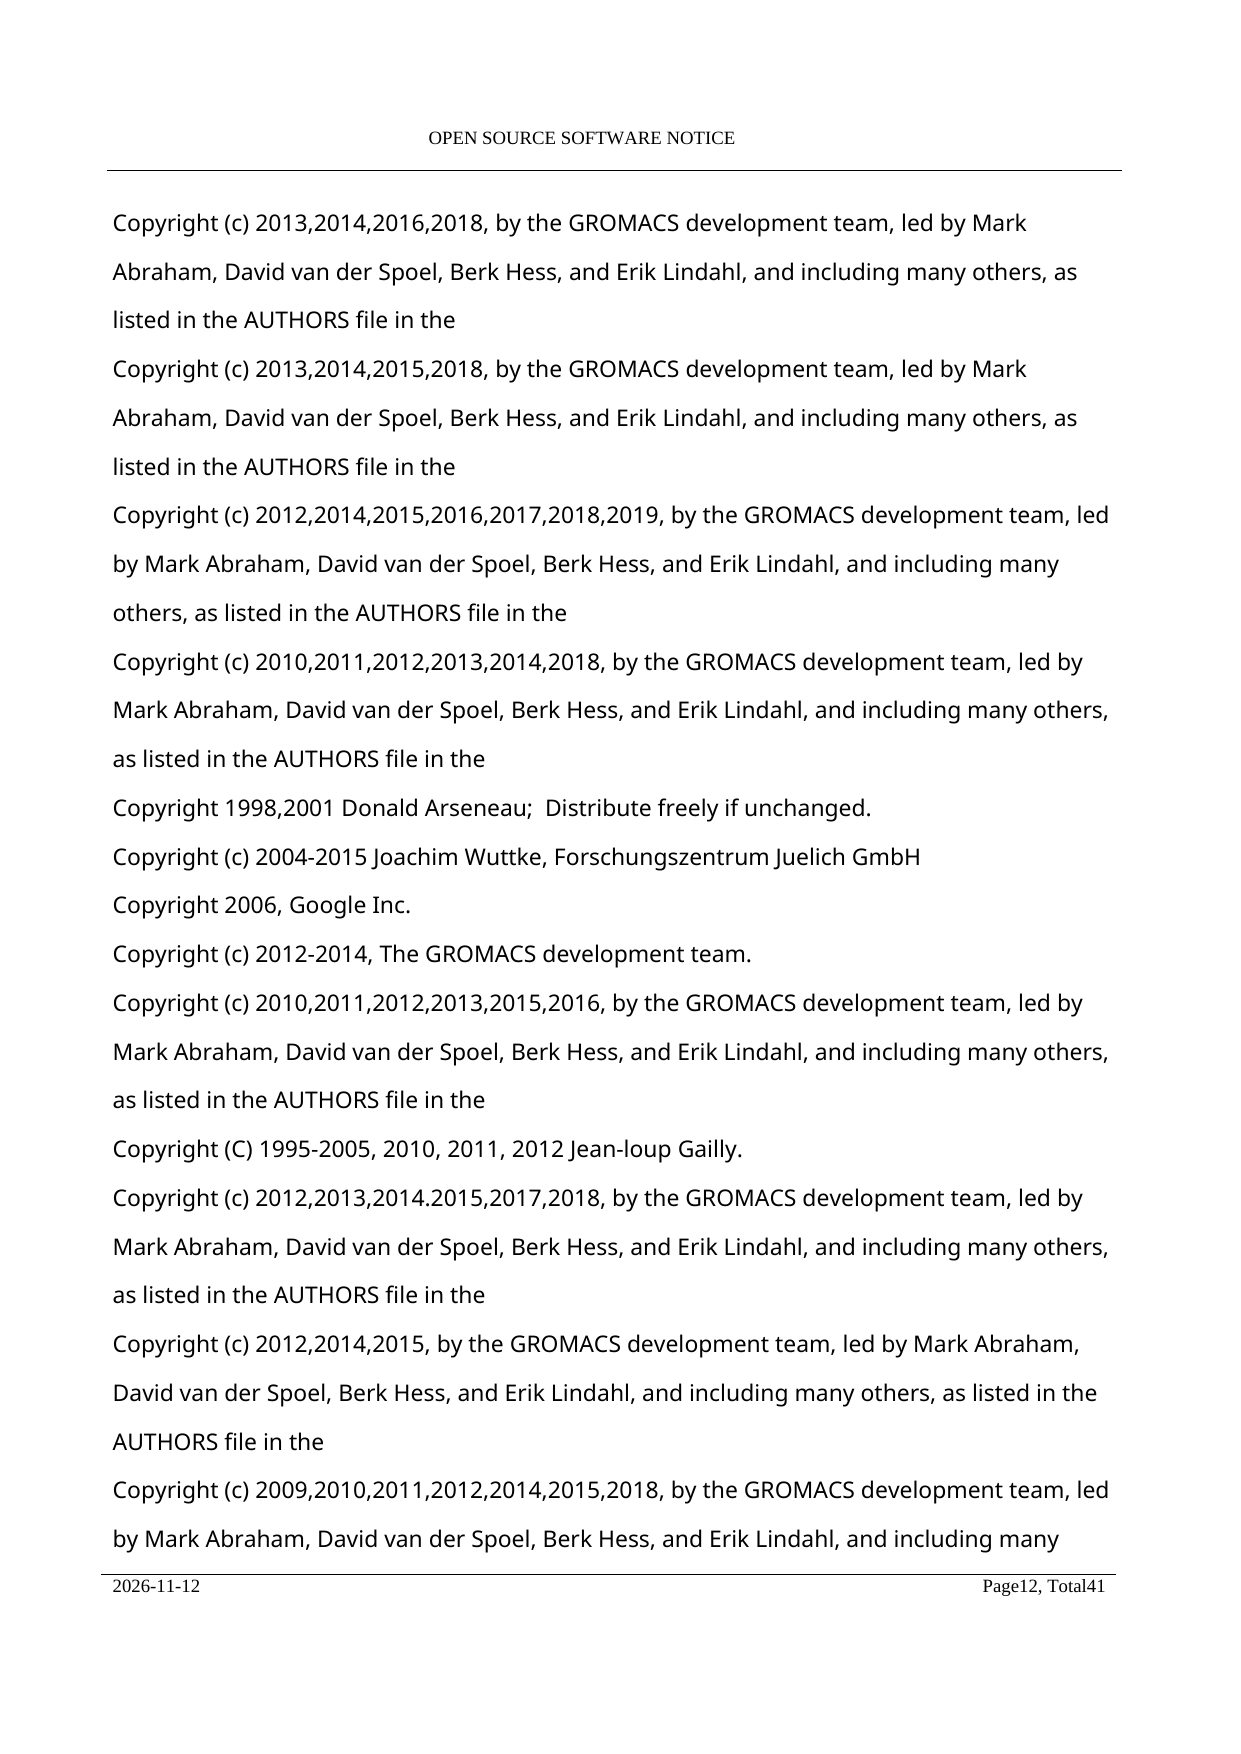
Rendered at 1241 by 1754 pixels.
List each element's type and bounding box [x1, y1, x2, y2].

text [112, 206, 1128, 1555]
